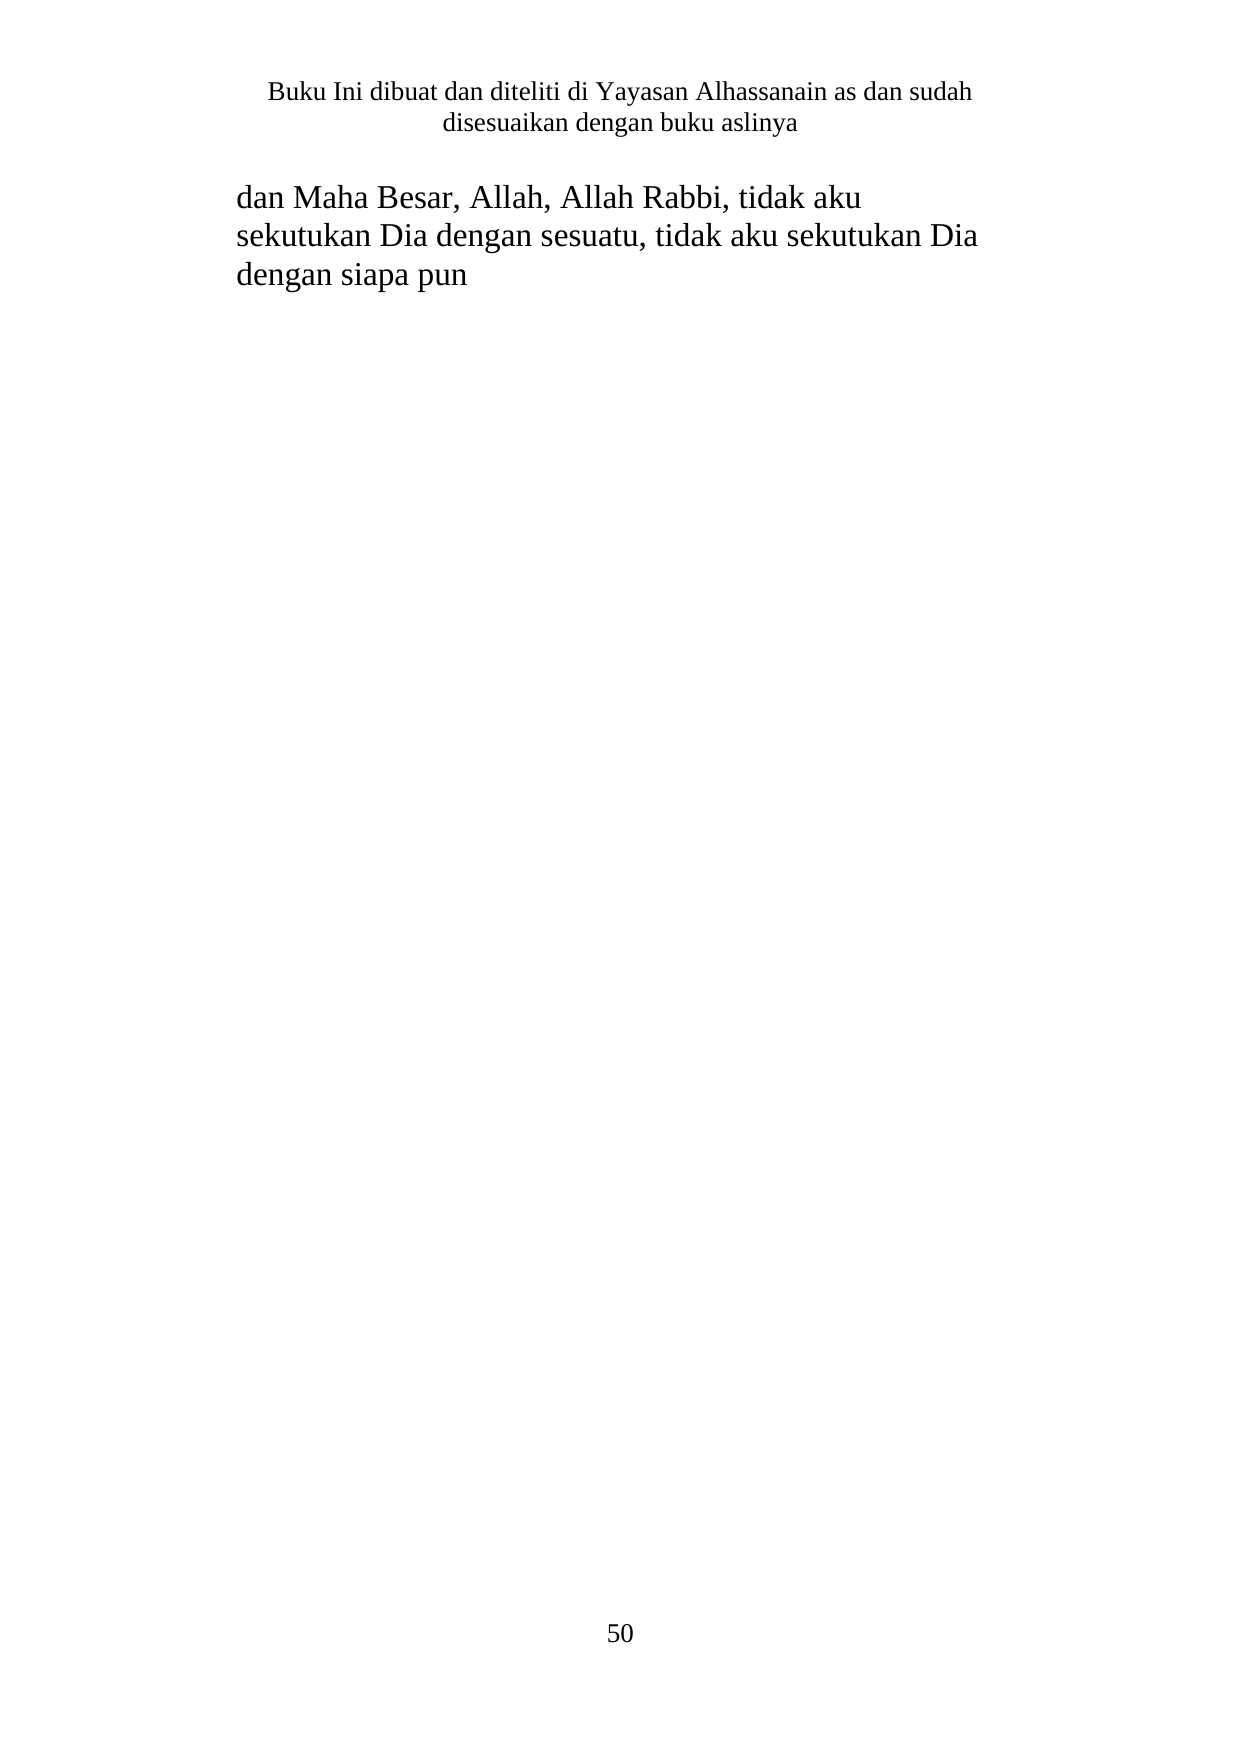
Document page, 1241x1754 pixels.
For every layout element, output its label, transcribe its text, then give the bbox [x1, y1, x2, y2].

text sekutukan Dia dengan sesuatu, tidak aku sekutukan Dia [236, 216, 1004, 254]
text dan Maha Besar, Allah, Allah Rabbi, tidak aku [236, 177, 1004, 216]
text dengan siapa pun [236, 254, 1004, 292]
